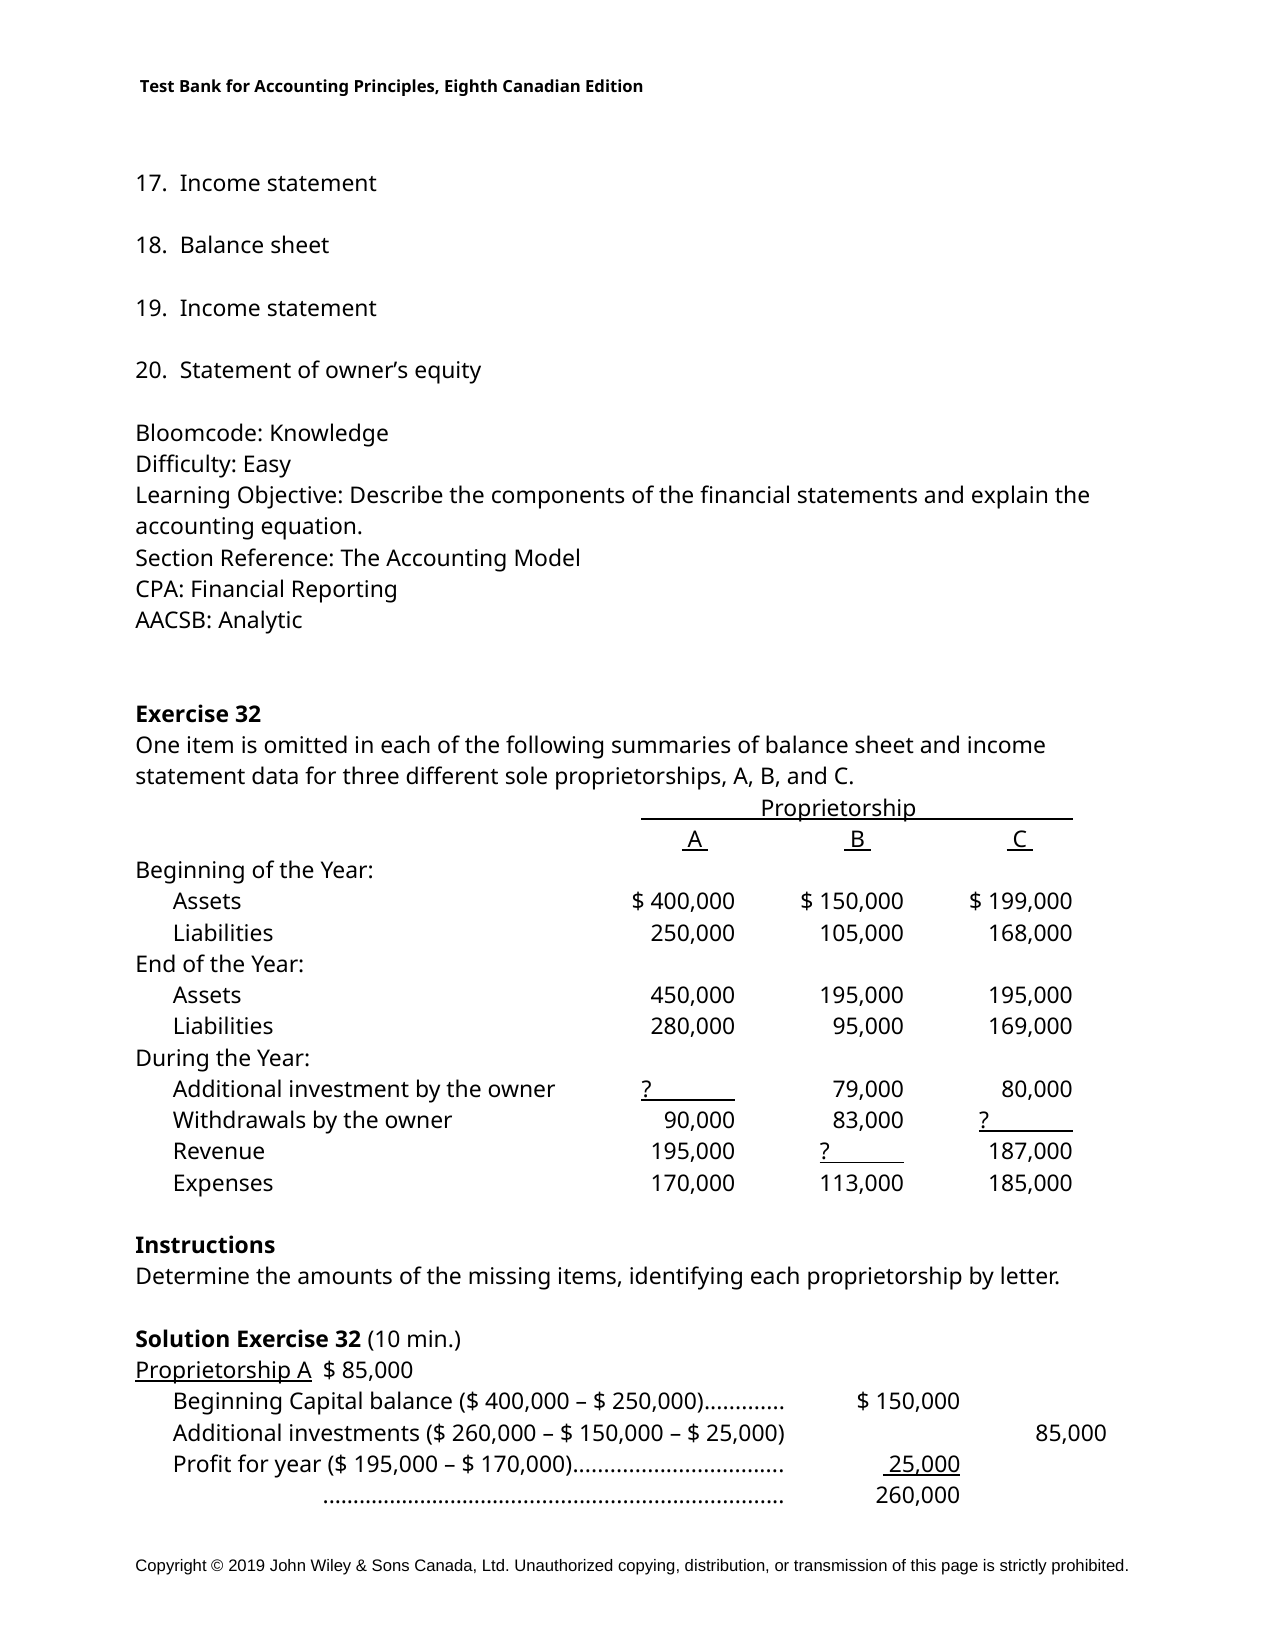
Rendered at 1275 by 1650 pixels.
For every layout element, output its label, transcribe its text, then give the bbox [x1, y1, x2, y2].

text Profit for year ($ 195,000 – $ 170,000) 25,000 [135, 1448, 1140, 1479]
text Proprietorship A $ 85,000 [135, 1354, 1140, 1385]
text Section Reference: The Accounting Model [135, 541, 1140, 573]
text Assets $ 400,000 $ 150,000 $ 199,000 [135, 885, 1140, 916]
text 17. Income statement [135, 166, 1140, 198]
text Liabilities 280,000 95,000 169,000 [135, 1010, 1140, 1041]
text End of the Year: [135, 948, 1140, 979]
text During the Year: [135, 1041, 1140, 1073]
text Withdrawals by the owner 90,000 83,000 ? [135, 1104, 1140, 1135]
text Liabilities 250,000 105,000 168,000 [135, 916, 1140, 948]
list Difficulty: Easy [135, 448, 1140, 479]
subtitle Instructions [135, 1229, 1140, 1260]
text Additional investments ($ 260,000 – $ 150,000 – $ 25,000) 85,000 [135, 1416, 1140, 1448]
text 18. Balance sheet [135, 229, 1140, 260]
text 260,000 [135, 1479, 1140, 1510]
subtitle Solution Exercise 32 (10 min.) [135, 1323, 1140, 1354]
text Determine the amounts of the missing items, identifying each proprietorship by letter. [135, 1260, 1140, 1291]
text Learning Objective: Describe the components of the financial statements and explain the accounting equation. [135, 479, 1140, 541]
text Proprietorship [135, 791, 1140, 823]
text Bloomcode: Knowledge [135, 416, 1140, 448]
text AACSB: Analytic [135, 604, 1140, 635]
text One item is omitted in each of the following summaries of balance sheet and income statement data for three different sole proprietorships, A, B, and C. [135, 729, 1140, 791]
text Beginning Capital balance ($ 400,000 – $ 250,000) $ 150,000 [135, 1385, 1140, 1416]
text Expenses 170,000 113,000 185,000 [135, 1166, 1140, 1198]
text Assets 450,000 195,000 195,000 [135, 979, 1140, 1010]
text 19. Income statement [135, 291, 1140, 323]
text Revenue 195,000 ? 187,000 [135, 1135, 1140, 1166]
text Beginning of the Year: [135, 854, 1140, 885]
text 20. Statement of owner’s equity [135, 354, 1140, 385]
text A B C [135, 823, 1140, 854]
text Additional investment by the owner ? 79,000 80,000 [135, 1073, 1140, 1104]
subtitle Exercise 32 [135, 698, 1140, 729]
text CPA: Financial Reporting [135, 573, 1140, 604]
